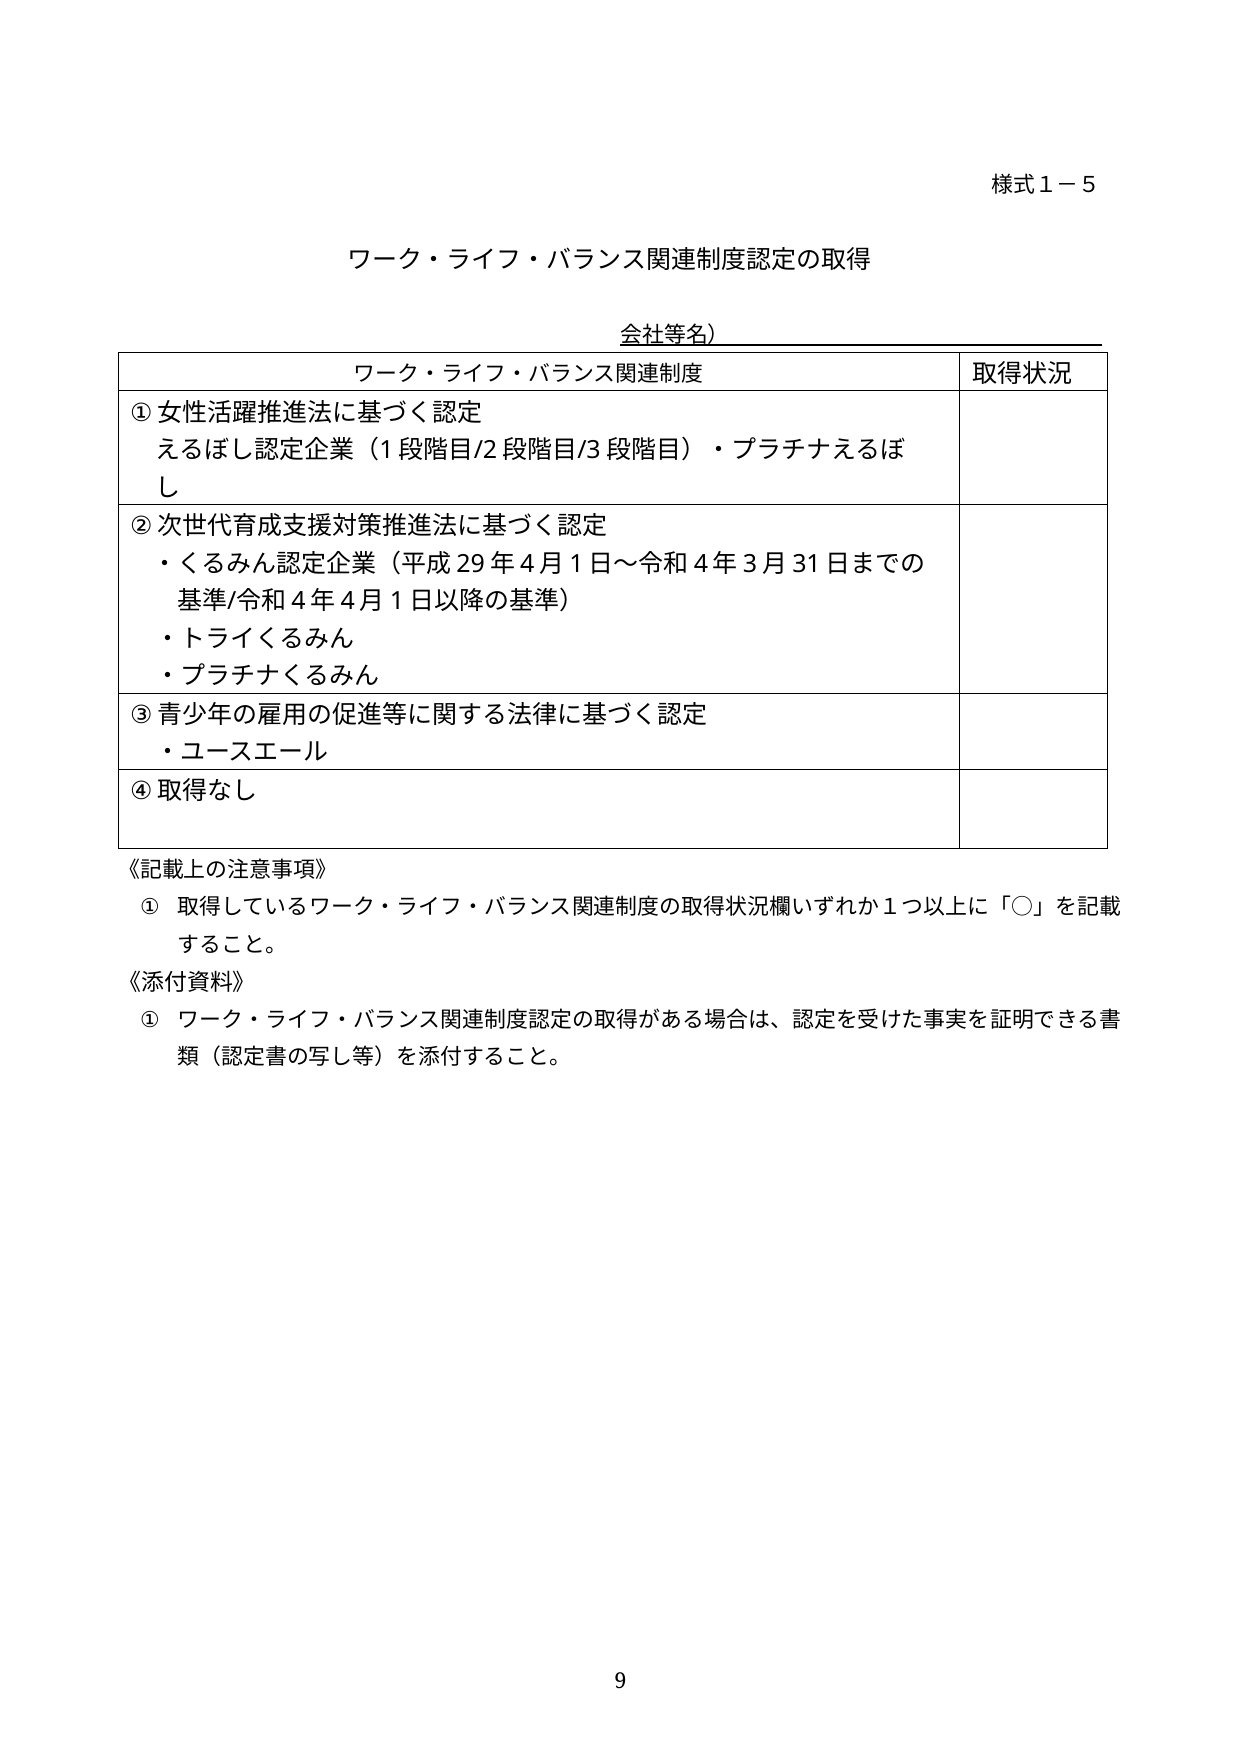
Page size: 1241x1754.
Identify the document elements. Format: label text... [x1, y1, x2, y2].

table_cell ④取得なし [119, 770, 959, 848]
list 取得しているワーク・ライフ・バランス関連制度の取得状況欄いずれか１つ以上に「○」を記載すること。 [140, 886, 1122, 961]
text 様式１－５ [118, 164, 1100, 202]
table_cell ①女性活躍推進法に基づく認定 えるぼし認定企業（1段階目/2段階目/3段階目）・プラチナえるぼし [119, 391, 959, 504]
text 《添付資料》 [118, 961, 1122, 999]
text 会社等名） [118, 314, 1100, 352]
table_cell [960, 694, 1107, 768]
table_cell ②次世代育成支援対策推進法に基づく認定 ・くるみん認定企業（平成29年4月1日～令和4年3月31日までの基準/令和4年4月1日以降の基準） ・トライくるみん ・プラチナくるみん [119, 505, 959, 692]
text 《記載上の注意事項》 [118, 849, 1122, 886]
table_header 取得状況 [960, 353, 1107, 390]
table_cell [960, 770, 1107, 848]
table_header ワーク・ライフ・バランス関連制度 [119, 353, 959, 390]
text ワーク・ライフ・バランス関連制度認定の取得 [118, 239, 1100, 277]
table_cell [960, 505, 1107, 692]
table_cell [960, 391, 1107, 504]
list ワーク・ライフ・バランス関連制度認定の取得がある場合は、認定を受けた事実を証明できる書類（認定書の写し等）を添付すること。 [140, 999, 1122, 1074]
table_cell ③青少年の雇用の促進等に関する法律に基づく認定 ・ユースエール [119, 694, 959, 768]
